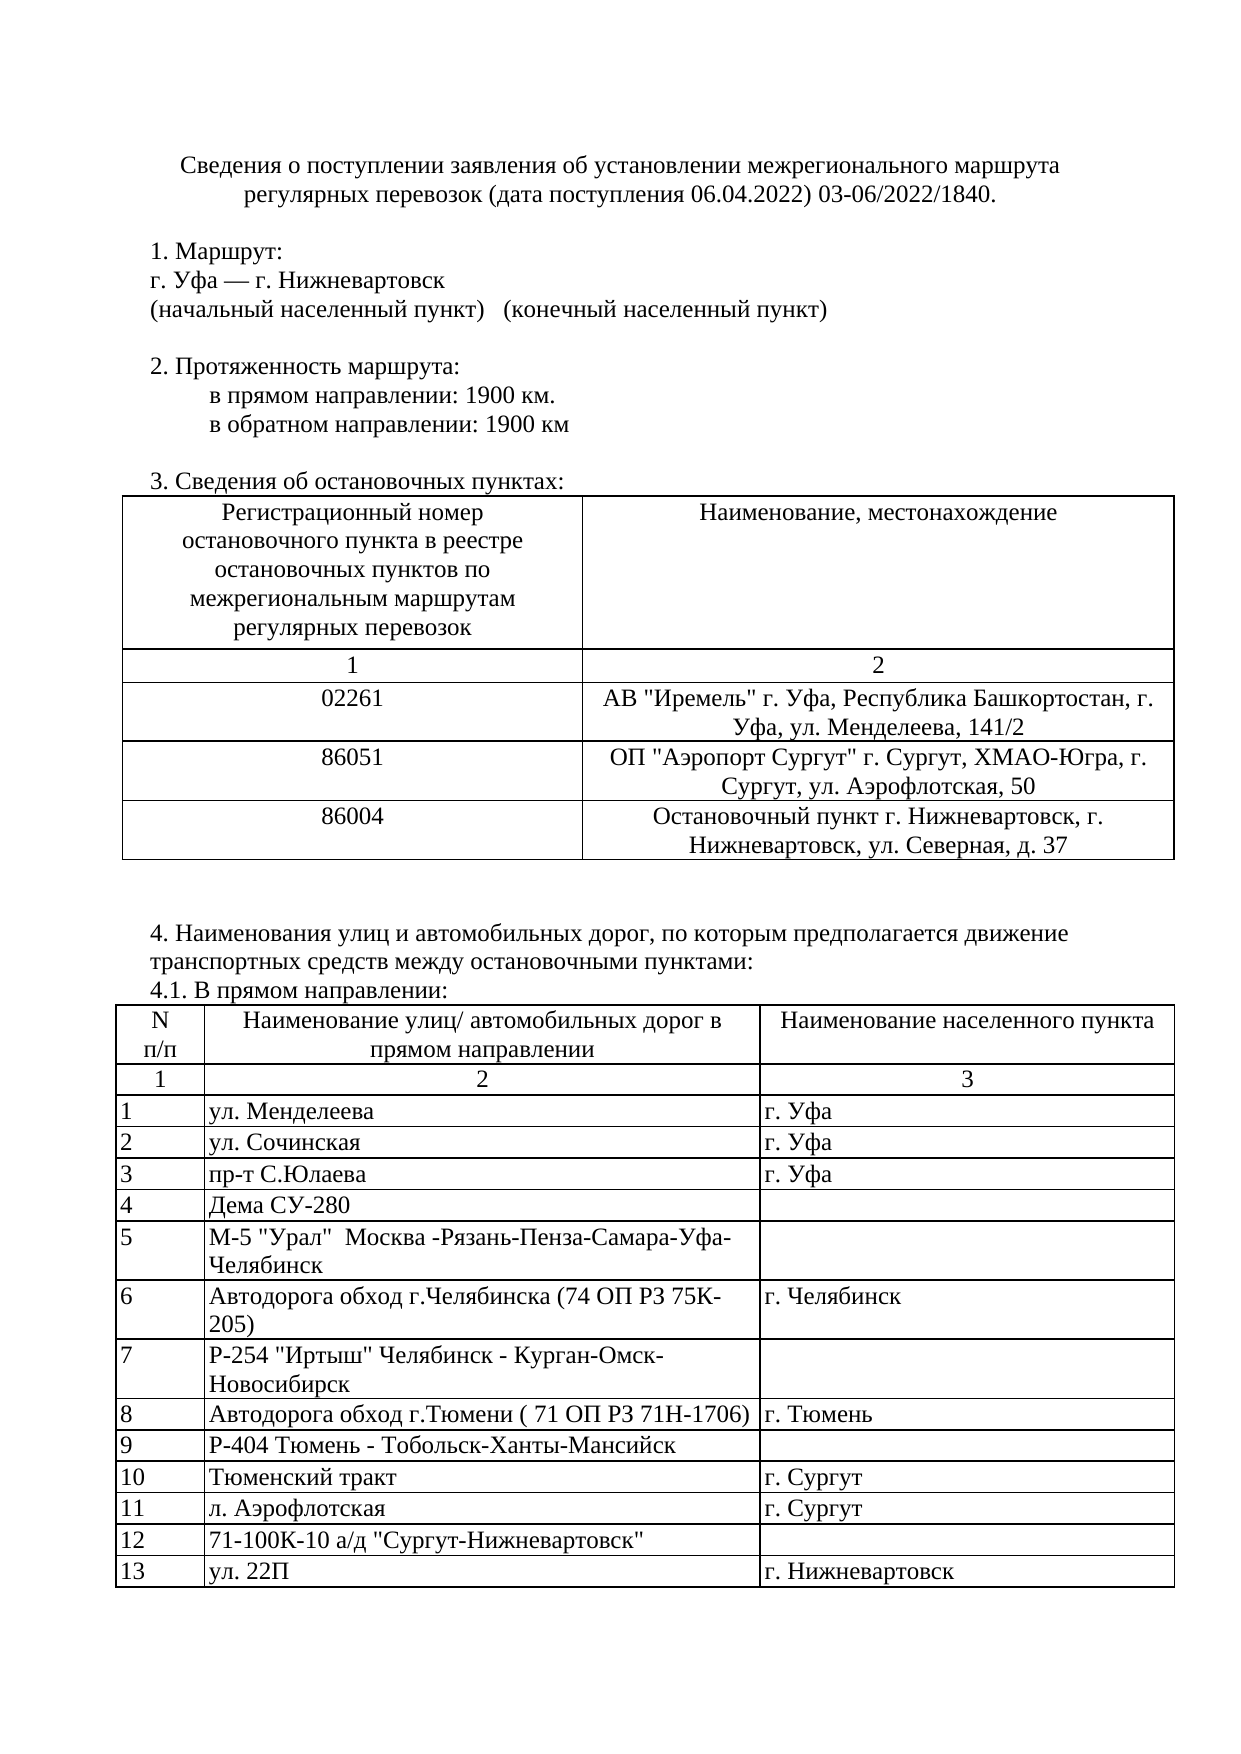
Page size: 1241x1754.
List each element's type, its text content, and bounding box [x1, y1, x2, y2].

table_cell 1 [117, 1065, 204, 1094]
table_cell г. Тюмень [761, 1399, 1174, 1429]
text 4. Наименования улиц и автомобильных дорог, по которым предполагается движение транспортных средств между остановочными пунктами: [150, 918, 1090, 975]
text 3. Сведения об остановочных пунктах: [150, 466, 1090, 495]
table_cell 1 [117, 1096, 204, 1126]
table_cell г. Челябинск [761, 1281, 1174, 1338]
table_cell 13 [117, 1556, 204, 1586]
table_cell ОП "Аэропорт Сургут" г. Сургут, ХМАО-Югра, г. Сургут, ул. Аэрофлотская, 50 [583, 742, 1173, 799]
table_cell г. Уфа [761, 1096, 1174, 1126]
table_cell 02261 [123, 683, 582, 740]
table_cell 2 [583, 650, 1173, 681]
table_header Наименование населенного пункта [761, 1006, 1174, 1063]
table_cell г. Уфа [761, 1127, 1174, 1157]
table_cell 86004 [123, 801, 582, 858]
table_cell Автодорога обход г.Челябинска (74 ОП РЗ 75К-205) [205, 1281, 759, 1338]
table_cell 71-100К-10 а/д "Сургут-Нижневартовск" [205, 1525, 759, 1555]
table_cell 5 [117, 1222, 204, 1279]
table_cell л. Аэрофлотская [205, 1493, 759, 1523]
table_cell 8 [117, 1399, 204, 1429]
table_cell 4 [117, 1190, 204, 1220]
table_cell [761, 1340, 1174, 1397]
text 2. Протяженность маршрута: [150, 351, 1090, 380]
table_cell ул. Сочинская [205, 1127, 759, 1157]
table_header Наименование улиц/ автомобильных дорог в прямом направлении [205, 1006, 759, 1063]
text в обратном направлении: 1900 км [150, 409, 1090, 437]
table_cell ул. Менделеева [205, 1096, 759, 1126]
table_cell 1 [123, 650, 582, 681]
text Сведения о поступлении заявления об установлении межрегионального маршрута регулярных перевозок (дата поступления 06.04.2022) 03-06/2022/1840. [150, 150, 1090, 207]
table_cell [761, 1190, 1174, 1220]
table_cell Р-254 "Иртыш" Челябинск - Курган-Омск-Новосибирск [205, 1340, 759, 1397]
table_cell [761, 1431, 1174, 1460]
table_cell Р-404 Тюмень - Тобольск-Ханты-Мансийск [205, 1431, 759, 1460]
table_cell М-5 "Урал" Москва -Рязань-Пенза-Самара-Уфа-Челябинск [205, 1222, 759, 1279]
table_cell 86051 [123, 742, 582, 799]
table_cell Автодорога обход г.Тюмени ( 71 ОП РЗ 71Н-1706) [205, 1399, 759, 1429]
table_cell 6 [117, 1281, 204, 1338]
table_cell 10 [117, 1462, 204, 1492]
text 1. Маршрут: [150, 236, 1090, 265]
table_cell Дема СУ-280 [205, 1190, 759, 1220]
table_cell 11 [117, 1493, 204, 1523]
table_header Наименование, местонахождение [583, 497, 1173, 648]
text 4.1. В прямом направлении: [150, 975, 1090, 1004]
table_cell АВ "Иремель" г. Уфа, Республика Башкортостан, г. Уфа, ул. Менделеева, 141/2 [583, 683, 1173, 740]
table_cell [761, 1525, 1174, 1555]
table_cell 12 [117, 1525, 204, 1555]
table_header Регистрационный номер остановочного пункта в реестре остановочных пунктов по межрегиональным маршрутам регулярных перевозок [123, 497, 582, 648]
table_cell Остановочный пункт г. Нижневартовск, г. Нижневартовск, ул. Северная, д. 37 [583, 801, 1173, 858]
text (начальный населенный пункт) (конечный населенный пункт) [150, 294, 1090, 322]
table_cell 7 [117, 1340, 204, 1397]
text г. Уфа — г. Нижневартовск [150, 265, 1090, 294]
table_cell ул. 22П [205, 1556, 759, 1586]
text в прямом направлении: 1900 км. [150, 380, 1090, 409]
table_cell пр-т С.Юлаева [205, 1159, 759, 1189]
table_cell 3 [761, 1065, 1174, 1094]
table_cell г. Сургут [761, 1493, 1174, 1523]
table_cell [761, 1222, 1174, 1279]
table_cell г. Сургут [761, 1462, 1174, 1492]
table_cell Тюменский тракт [205, 1462, 759, 1492]
table_cell 2 [117, 1127, 204, 1157]
table_cell 3 [117, 1159, 204, 1189]
table_cell г. Нижневартовск [761, 1556, 1174, 1586]
table_cell 9 [117, 1431, 204, 1460]
table_header N п/п [117, 1006, 204, 1063]
table_cell г. Уфа [761, 1159, 1174, 1189]
table_cell 2 [205, 1065, 759, 1094]
